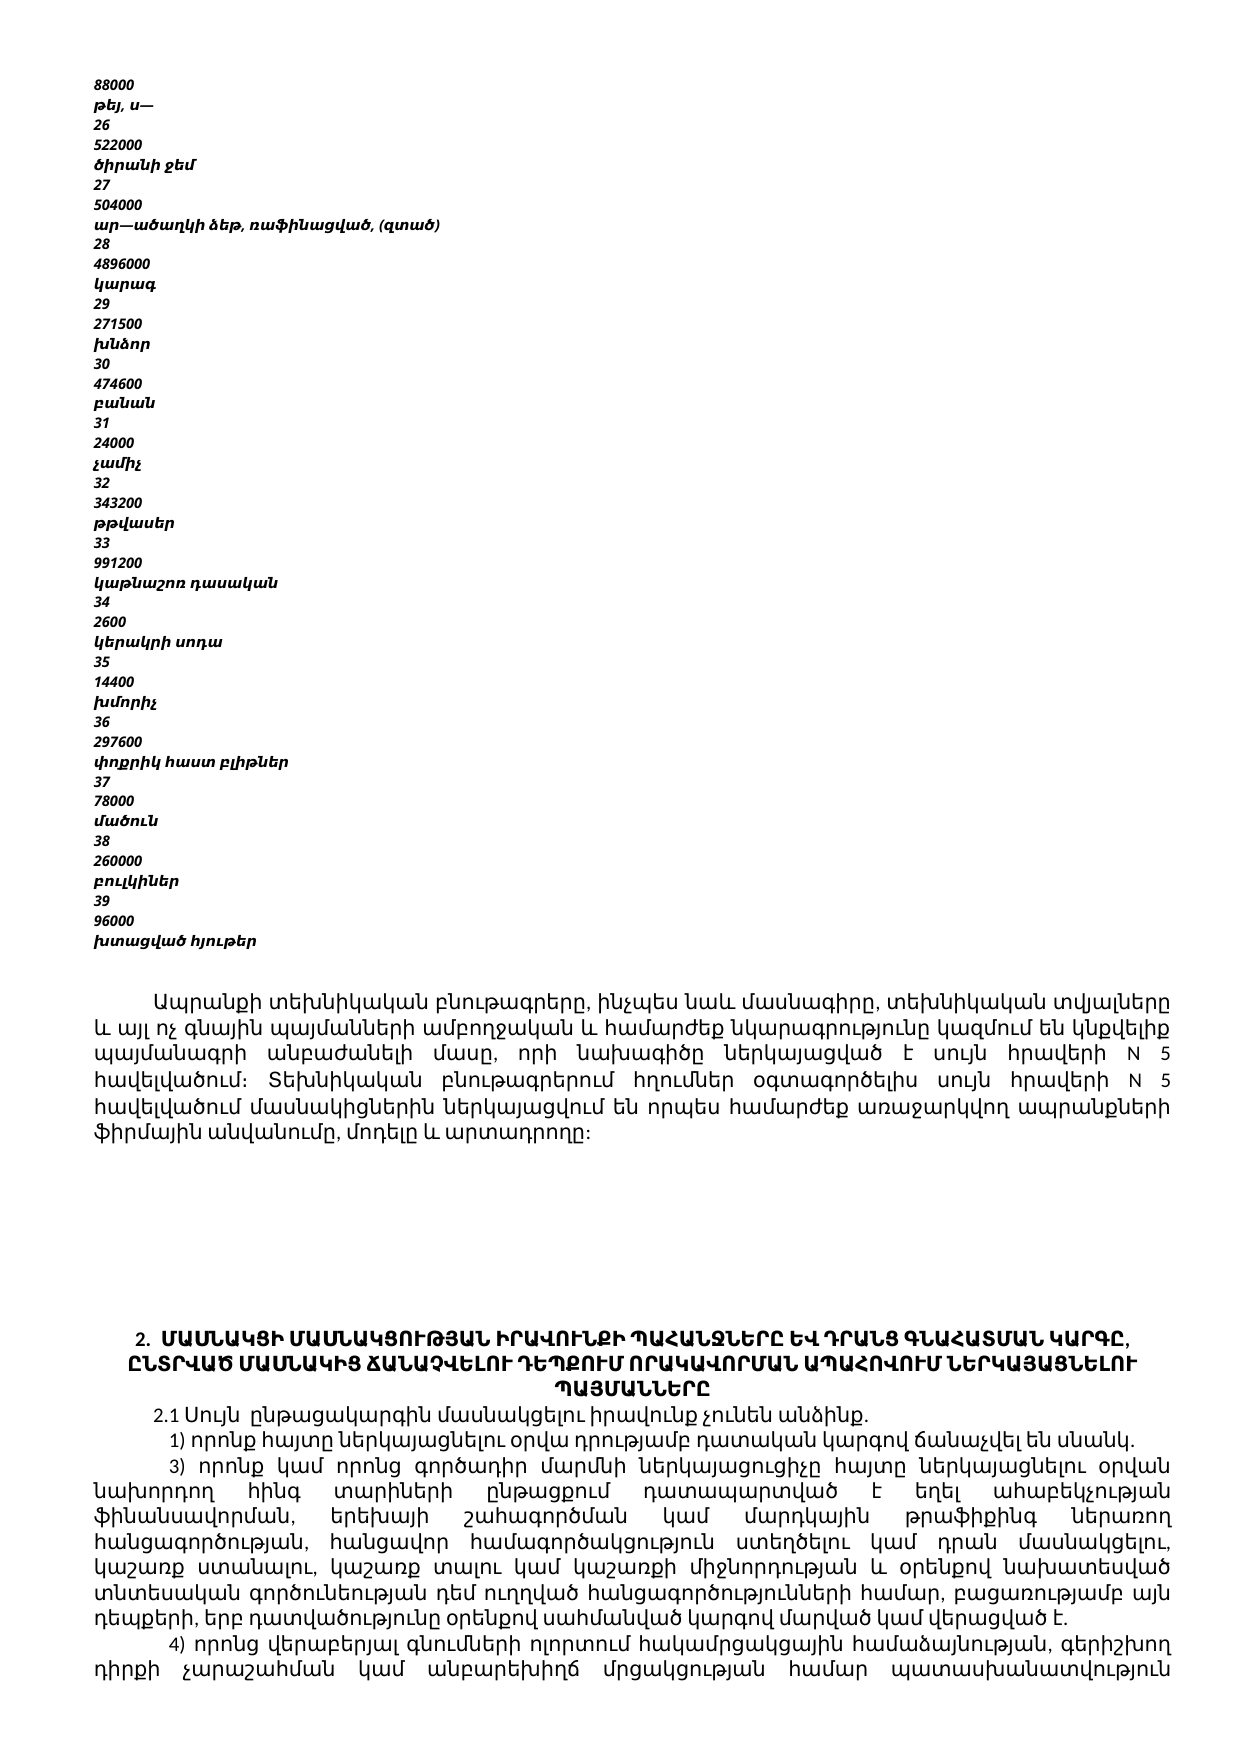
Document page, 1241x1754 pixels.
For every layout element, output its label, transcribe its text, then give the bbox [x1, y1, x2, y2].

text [94, 1631, 1171, 1682]
text 3) որոնք կամ որոնց գործադիր մարմնի ներկայացուցիչը հայտը ներկայացնելու օրվան նախորդող հինգ տարիների ընթացքում դատապարտված է եղել ահաբեկչության ֆինանսավորման, երեխայի շահագործման կամ մարդկային թրաֆիքինգ ներառող հանցագործության, հանցավոր համագործակցություն ստեղծելու կամ դրան մասնակցելու, կաշառք ստանալու, կաշառք տալու կամ կաշառքի միջնորդության և օրենքով նախատեսված տնտեսական գործունեության դեմ ուղղված հանցագործությունների համար, բացառությամբ այն դեպքերի, երբ դատվածությունը օրենքով սահմանված կարգով մարված կամ վերացված է. [94, 1453, 1171, 1631]
text 2.1 Սույն ընթացակարգին մասնակցելու իրավունք չունեն անձինք. [94, 1402, 1171, 1427]
text 2. ՄԱՍՆԱԿՑԻ ՄԱՍՆԱԿՑՈՒԹՅԱՆ ԻՐԱՎՈՒՆՔԻ ՊԱՀԱՆՋՆԵՐԸ ԵՎ ԴՐԱՆՑ ԳՆԱՀԱՏՄԱՆ ԿԱՐԳԸ, ԸՆՏՐՎԱԾ ՄԱՍՆԱԿԻՑ ՃԱՆԱՉՎԵԼՈՒ ԴԵՊՔՈՒՄ ՈՐԱԿԱՎՈՐՄԱՆ ԱՊԱՀՈՎՈՒՄ ՆԵՐԿԱՅԱՑՆԵԼՈՒ ՊԱՅՄԱՆՆԵՐԸ [94, 1326, 1171, 1402]
text 1) որոնք հայտը ներկայացնելու օրվա դրությամբ դատական կարգով ճանաչվել են սնանկ. [94, 1427, 1171, 1453]
text Ապրանքի տեխնիկական բնութագրերը, ինչպես նաև մասնագիրը, տեխնիկական տվյալները և այլ ոչ գնային պայմանների ամբողջական և համարժեք նկարագրությունը կազմում են կնքվելիք պայմանագրի անբաժանելի մասը, որի նախագիծը ներկայացված է սույն հրավերի N 5 հավելվածում։ Տեխնիկական բնութագրերում հղումներ օգտագործելիս սույն հրավերի N 5 հավելվածում մասնակիցներին ներկայացվում են որպես համարժեք առաջարկվող ապրանքների ֆիրմային անվանումը, մոդելը և արտադրողը: [94, 989, 1171, 1145]
